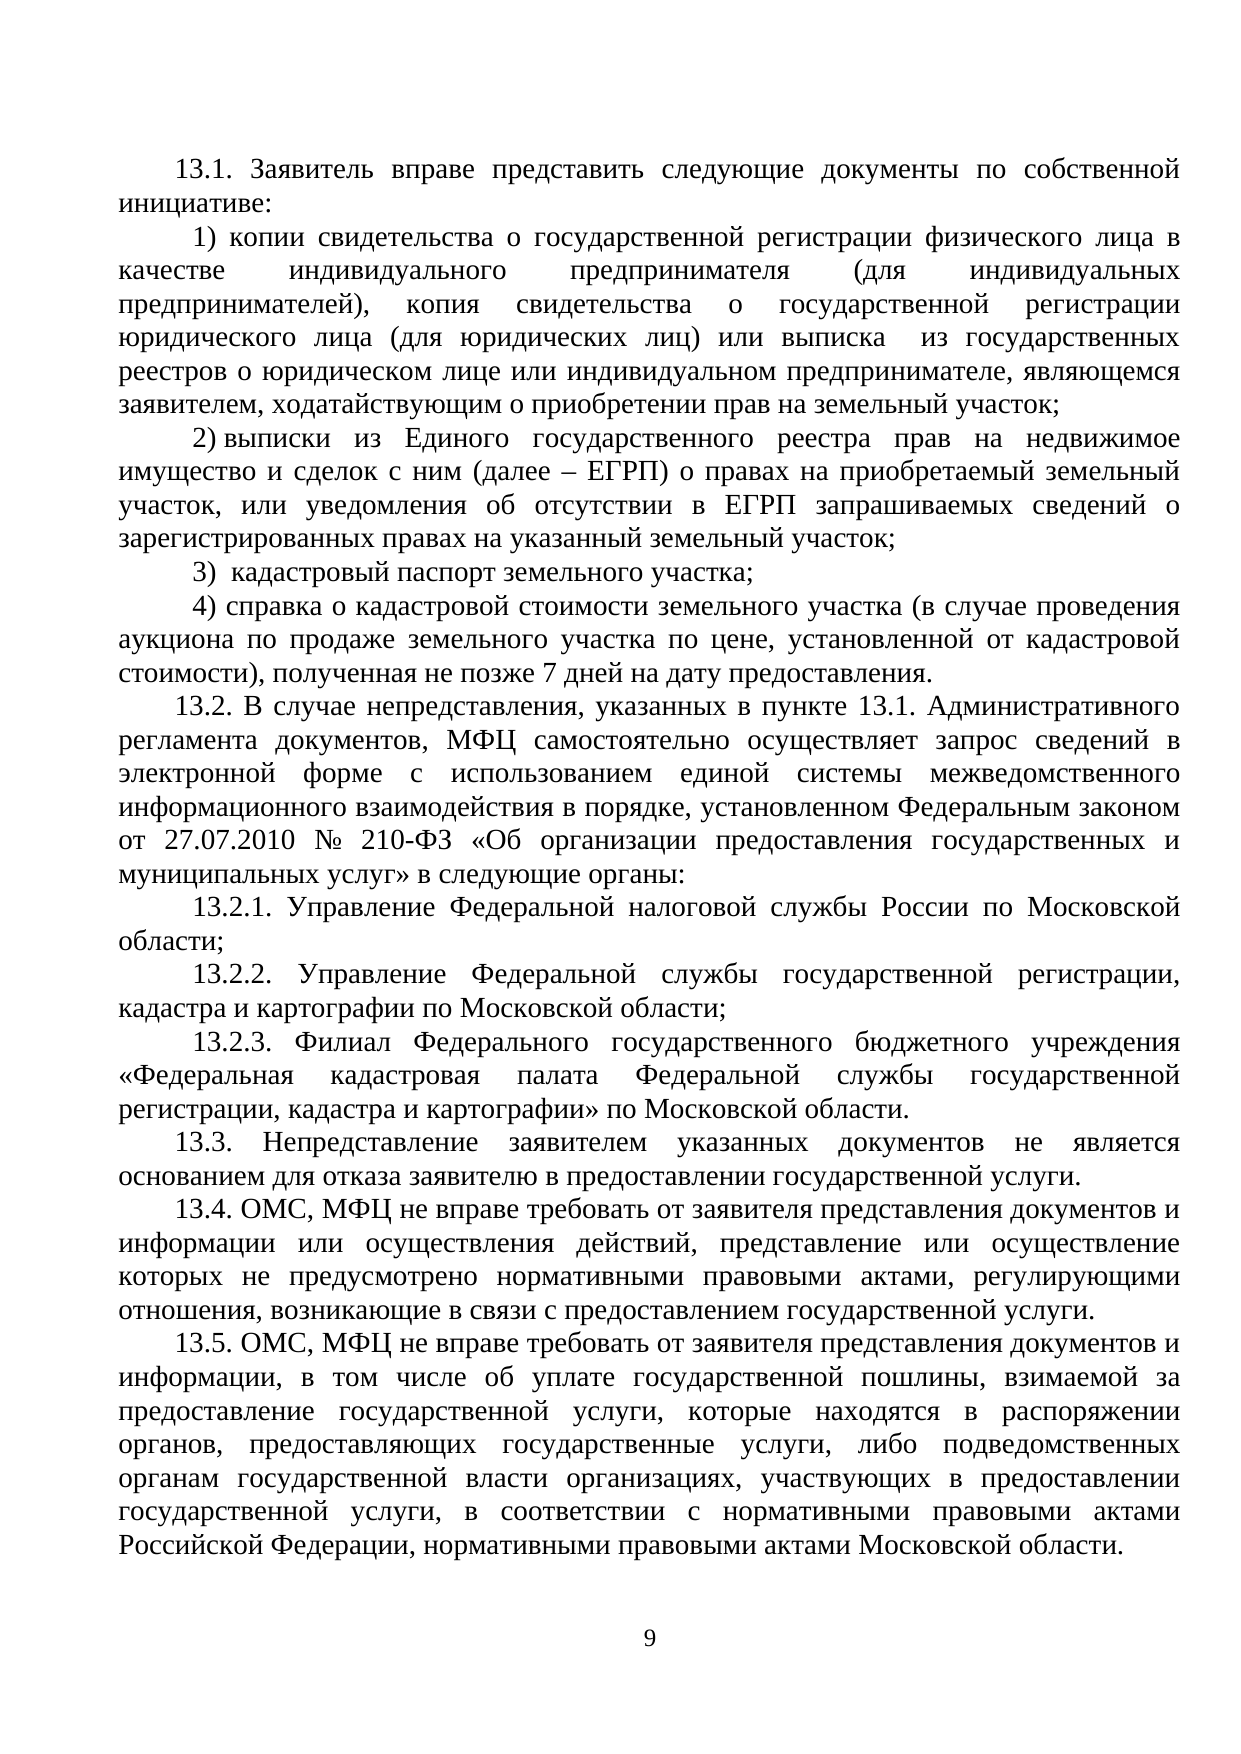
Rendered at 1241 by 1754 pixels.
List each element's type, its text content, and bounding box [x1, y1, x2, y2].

text 13.2.1. Управление Федеральной налоговой службы России по Московской области; [118, 889, 1181, 957]
text 13.3. Непредставление заявителем указанных документов не является основанием для отказа заявителю в предоставлении государственной услуги. [118, 1124, 1181, 1191]
text 13.2. В случае непредставления, указанных в пункте 13.1. Административного регламента документов, МФЦ самостоятельно осуществляет запрос сведений в электронной форме с использованием единой системы межведомственного информационного взаимодействия в порядке, установленном Федеральным законом от 27.07.2010 № 210-ФЗ «Об организации предоставления государственных и муниципальных услуг» в следующие органы: [118, 688, 1181, 889]
text 13.2.2. Управление Федеральной службы государственной регистрации, кадастра и картографии по Московской области; [118, 957, 1181, 1024]
text 2) выписки из Единого государственного реестра прав на недвижимое имущество и сделок с ним (далее – ЕГРП) о правах на приобретаемый земельный участок, или уведомления об отсутствии в ЕГРП запрашиваемых сведений о зарегистрированных правах на указанный земельный участок; [118, 420, 1181, 554]
list 13.2.3. Филиал Федерального государственного бюджетного учреждения «Федеральная кадастровая палата Федеральной службы государственной регистрации, кадастра и картографии» по Московской области. [118, 1024, 1181, 1124]
text 13.4. ОМС, МФЦ не вправе требовать от заявителя представления документов и информации или осуществления действий, представление или осуществление которых не предусмотрено нормативными правовыми актами, регулирующими отношения, возникающие в связи с предоставлением государственной услуги. [118, 1191, 1181, 1326]
text 13.5. ОМС, МФЦ не вправе требовать от заявителя представления документов и информации, в том числе об уплате государственной пошлины, взимаемой за предоставление государственной услуги, которые находятся в распоряжении органов, предоставляющих государственные услуги, либо подведомственных органам государственной власти организациях, участвующих в предоставлении государственной услуги, в соответствии с нормативными правовыми актами Российской Федерации, нормативными правовыми актами Московской области. [118, 1326, 1181, 1560]
text 3) кадастровый паспорт земельного участка; [118, 554, 1181, 588]
text 4) справка о кадастровой стоимости земельного участка (в случае проведения аукциона по продаже земельного участка по цене, установленной от кадастровой стоимости), полученная не позже 7 дней на дату предоставления. [118, 588, 1181, 688]
text 13.1. Заявитель вправе представить следующие документы по собственной инициативе: [118, 152, 1181, 219]
list 1) копии свидетельства о государственной регистрации физического лица в качестве индивидуального предпринимателя (для индивидуальных предпринимателей), копия свидетельства о государственной регистрации юридического лица (для юридических лиц) или выписка из государственных реестров о юридическом лице или индивидуальном предпринимателе, являющемся заявителем, ходатайствующим о приобретении прав на земельный участок; [118, 219, 1181, 420]
